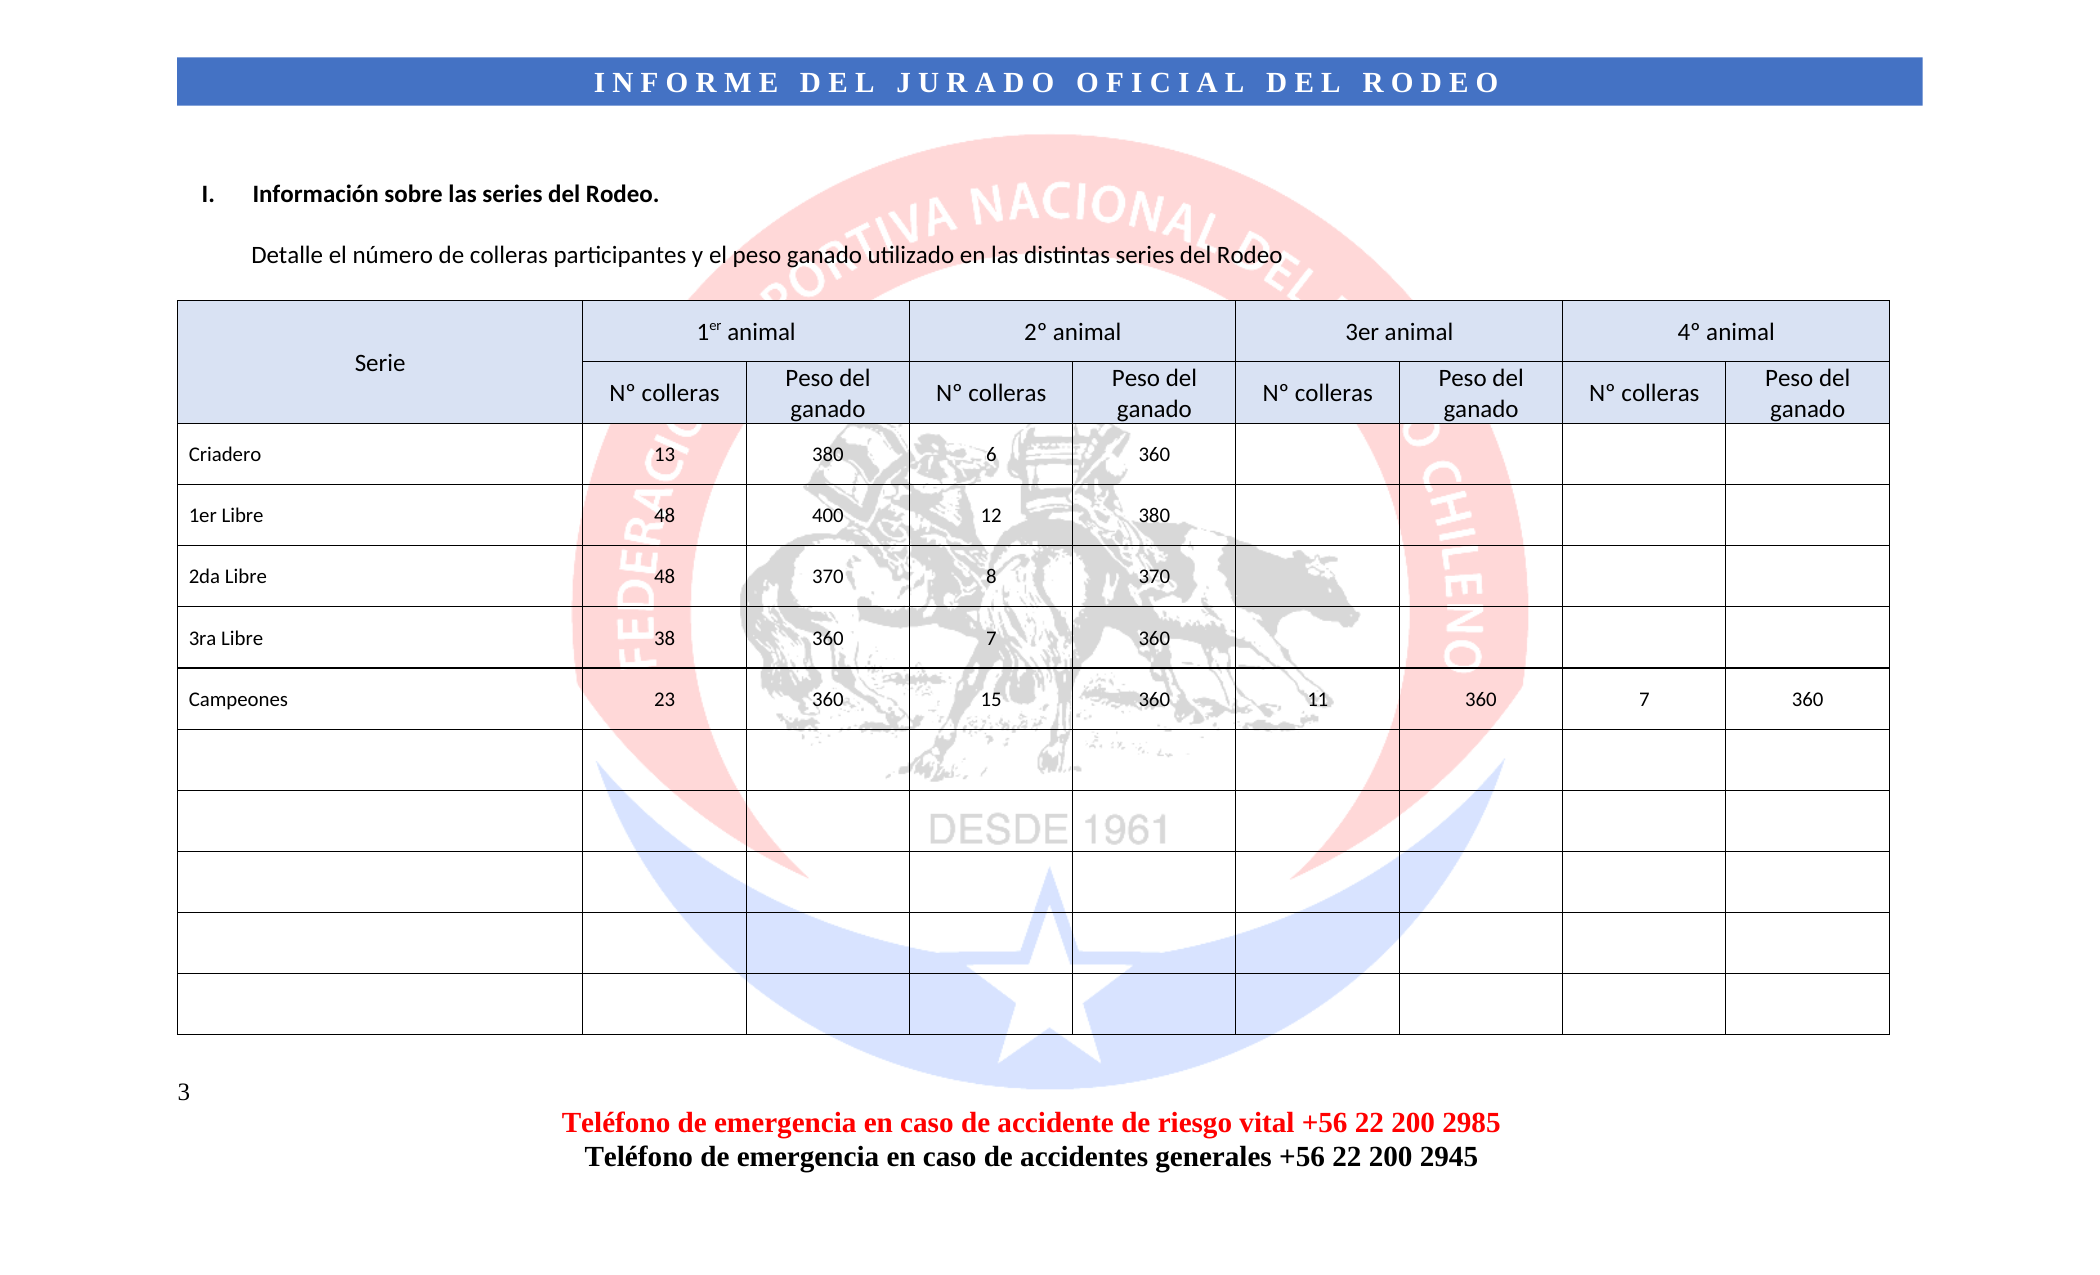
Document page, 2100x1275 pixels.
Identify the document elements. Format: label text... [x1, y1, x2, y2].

table_cell Nº colleras [583, 362, 746, 423]
table_cell [178, 791, 582, 851]
table_cell 23 [583, 669, 746, 728]
table_cell [747, 852, 909, 912]
table_cell 48 [583, 485, 746, 545]
table_cell [1400, 791, 1562, 851]
list Información sobre las series del Rodeo. [215, 178, 1923, 209]
table_cell [1726, 546, 1889, 606]
table_cell [1563, 424, 1725, 484]
table_header 1er animal [583, 301, 909, 361]
table_cell [583, 730, 746, 789]
table_cell [1563, 607, 1725, 667]
table_cell [1400, 546, 1562, 606]
table_cell [178, 913, 582, 973]
table_cell 12 [910, 485, 1072, 545]
table_cell [1236, 546, 1399, 606]
table_cell 360 [1073, 424, 1235, 484]
table_header 2º animal [910, 301, 1235, 361]
table_cell [1236, 913, 1399, 973]
table_cell 360 [1073, 669, 1235, 728]
table_cell [1073, 852, 1235, 912]
table_cell Peso del ganado [1073, 362, 1235, 423]
table_cell [1726, 607, 1889, 667]
table_cell [1400, 852, 1562, 912]
table_cell 360 [1073, 607, 1235, 667]
table_cell [1563, 485, 1725, 545]
table_cell [178, 730, 582, 789]
table_cell [1073, 730, 1235, 789]
table_cell 360 [747, 607, 909, 667]
table_cell [1400, 485, 1562, 545]
table_header Serie [178, 301, 582, 423]
table_cell [1073, 791, 1235, 851]
table_cell 7 [910, 607, 1072, 667]
table_cell [583, 913, 746, 973]
table_cell [910, 913, 1072, 973]
table_cell [1726, 424, 1889, 484]
table_cell 38 [583, 607, 746, 667]
table_cell [1726, 730, 1889, 789]
table_cell Criadero [178, 424, 582, 484]
table_cell [583, 852, 746, 912]
table_cell [1563, 546, 1725, 606]
table_cell [1073, 974, 1235, 1034]
table_cell Nº colleras [1563, 362, 1725, 423]
table_header 4º animal [1563, 301, 1889, 361]
table_cell [1073, 913, 1235, 973]
table_cell [1563, 730, 1725, 789]
table_cell [1400, 974, 1562, 1034]
table_cell Peso del ganado [1726, 362, 1889, 423]
table_cell 380 [1073, 485, 1235, 545]
table_cell [747, 974, 909, 1034]
table_cell 15 [910, 669, 1072, 728]
table_cell [1726, 852, 1889, 912]
table_cell [910, 852, 1072, 912]
table_cell [747, 791, 909, 851]
table_cell 8 [910, 546, 1072, 606]
table_cell [1726, 791, 1889, 851]
table_cell [1400, 424, 1562, 484]
table_cell [1400, 913, 1562, 973]
table_cell 370 [1073, 546, 1235, 606]
table_cell 360 [1400, 669, 1562, 728]
table_cell [1726, 913, 1889, 973]
text Detalle el número de colleras participantes y el peso ganado utilizado en las distintas series del Rodeo [177, 239, 1923, 270]
table_cell [1400, 607, 1562, 667]
table_cell [1563, 974, 1725, 1034]
table_cell [1236, 607, 1399, 667]
table_cell [910, 730, 1072, 789]
table_cell Peso del ganado [747, 362, 909, 423]
table_cell [1236, 485, 1399, 545]
table_cell 48 [583, 546, 746, 606]
table_cell [1236, 974, 1399, 1034]
table_cell 11 [1236, 669, 1399, 728]
table_cell 400 [747, 485, 909, 545]
table_cell 6 [910, 424, 1072, 484]
table_cell 1er Libre [178, 485, 582, 545]
table_cell [1726, 974, 1889, 1034]
table_cell [178, 974, 582, 1034]
table_cell [1236, 424, 1399, 484]
table_cell [583, 791, 746, 851]
table_cell [1400, 730, 1562, 789]
table_cell [583, 974, 746, 1034]
table_cell 360 [1726, 669, 1889, 728]
table_cell 370 [747, 546, 909, 606]
table_cell [1563, 852, 1725, 912]
table_cell [747, 730, 909, 789]
table_header 3er animal [1236, 301, 1562, 361]
table_cell [1563, 913, 1725, 973]
table_cell [1236, 852, 1399, 912]
table_cell 13 [583, 424, 746, 484]
table_cell [910, 791, 1072, 851]
table_cell 3ra Libre [178, 607, 582, 667]
table_cell Peso del ganado [1400, 362, 1562, 423]
table_cell [910, 974, 1072, 1034]
table_cell [1236, 791, 1399, 851]
table_cell [1563, 791, 1725, 851]
table_cell [747, 913, 909, 973]
table_cell 2da Libre [178, 546, 582, 606]
table_cell Nº colleras [910, 362, 1072, 423]
table_cell [1726, 485, 1889, 545]
table_cell 360 [747, 669, 909, 728]
table_cell 7 [1563, 669, 1725, 728]
table_cell Campeones [178, 669, 582, 728]
table_cell [1236, 730, 1399, 789]
table_cell [178, 852, 582, 912]
table_cell 380 [747, 424, 909, 484]
table_cell Nº colleras [1236, 362, 1399, 423]
